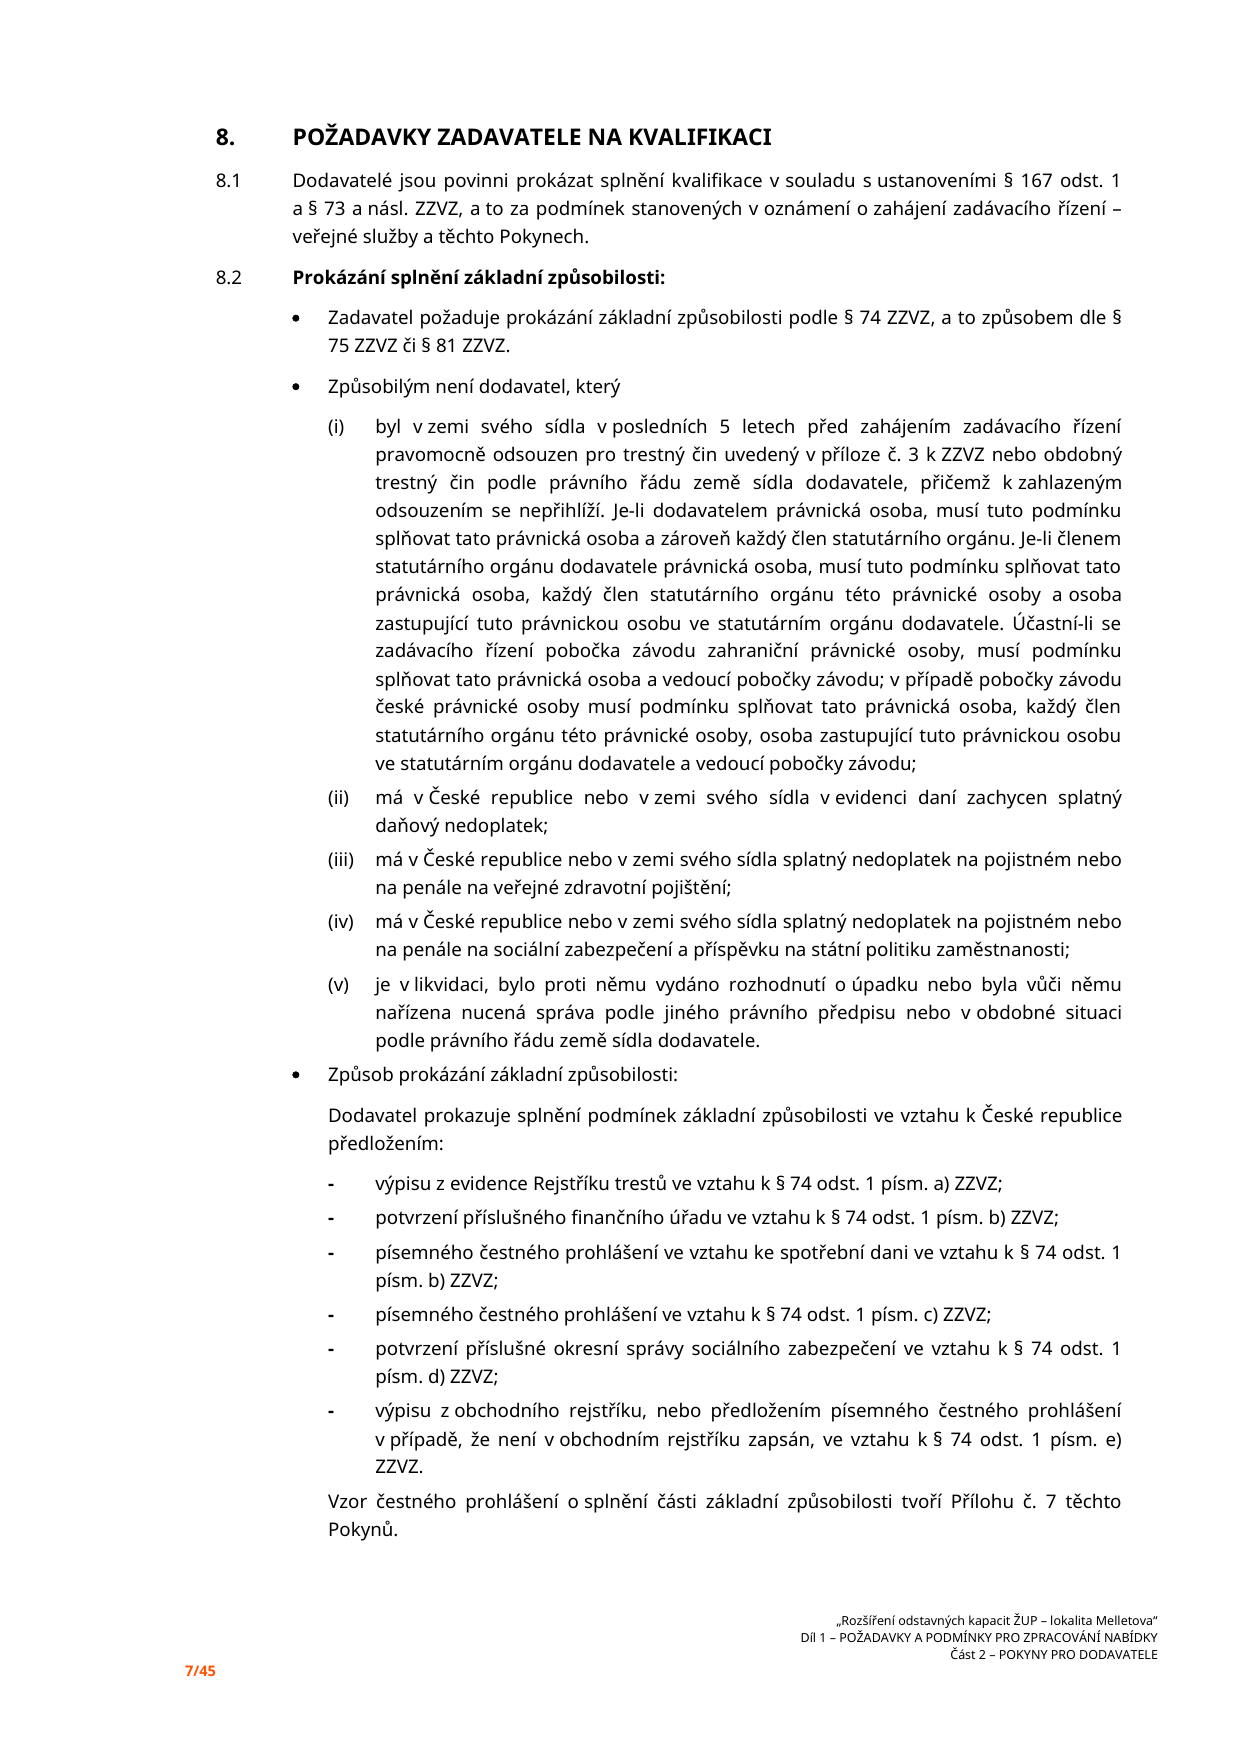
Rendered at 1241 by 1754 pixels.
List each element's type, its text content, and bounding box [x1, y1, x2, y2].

text Způsobilým není dodavatel, který [292, 373, 1122, 399]
text Prokázání splnění základní způsobilosti: [216, 264, 1122, 289]
text písemného čestného prohlášení ve vztahu ke spotřební dani ve vztahu k § 74 odst. 1 písm. b) ZZVZ; [328, 1239, 1122, 1292]
text potvrzení příslušné okresní správy sociálního zabezpečení ve vztahu k § 74 odst. 1 písm. d) ZZVZ; [328, 1336, 1122, 1389]
text výpisu z evidence Rejstříku trestů ve vztahu k § 74 odst. 1 písm. a) ZZVZ; [328, 1170, 1122, 1196]
text má v České republice nebo v zemi svého sídla v evidenci daní zachycen splatný daňový nedoplatek; [328, 784, 1122, 838]
text má v České republice nebo v zemi svého sídla splatný nedoplatek na pojistném nebo na penále na sociální zabezpečení a příspěvku na státní politiku zaměstnanosti; [328, 909, 1122, 962]
text je v likvidaci, bylo proti němu vydáno rozhodnutí o úpadku nebo byla vůči němu nařízena nucená správa podle jiného právního předpisu nebo v obdobné situaci podle právního řádu země sídla dodavatele. [328, 971, 1122, 1053]
text Dodavatel prokazuje splnění podmínek základní způsobilosti ve vztahu k České republice předložením: [328, 1102, 1122, 1155]
text POŽADAVKY ZADAVATELE NA KVALIFIKACI [216, 121, 1122, 152]
text Zadavatel požaduje prokázání základní způsobilosti podle § 74 ZZVZ, a to způsobem dle § 75 ZZVZ či § 81 ZZVZ. [292, 304, 1122, 358]
text Vzor čestného prohlášení o splnění části základní způsobilosti tvoří Přílohu č. 7 těchto Pokynů. [328, 1488, 1122, 1542]
text písemného čestného prohlášení ve vztahu k § 74 odst. 1 písm. c) ZZVZ; [328, 1301, 1122, 1327]
text Způsob prokázání základní způsobilosti: [292, 1061, 1122, 1087]
text byl v zemi svého sídla v posledních 5 letech před zahájením zadávacího řízení pravomocně odsouzen pro trestný čin uvedený v příloze č. 3 k ZZVZ nebo obdobný trestný čin podle právního řádu země sídla dodavatele, přičemž k zahlazeným odsouzením se nepřihlíží. Je-li dodavatelem právnická osoba, musí tuto podmínku splňovat tato právnická osoba a zároveň každý člen statutárního orgánu. Je-li členem statutárního orgánu dodavatele právnická osoba, musí tuto podmínku splňovat tato právnická osoba, každý člen statutárního orgánu této právnické osoby a osoba zastupující tuto právnickou osobu ve statutárním orgánu dodavatele. Účastní-li se zadávacího řízení pobočka závodu zahraniční právnické osoby, musí podmínku splňovat tato právnická osoba a vedoucí pobočky závodu; v případě pobočky závodu české právnické osoby musí podmínku splňovat tato právnická osoba, každý člen statutárního orgánu této právnické osoby, osoba zastupující tuto právnickou osobu ve statutárním orgánu dodavatele a vedoucí pobočky závodu; [328, 414, 1122, 775]
text výpisu z obchodního rejstříku, nebo předložením písemného čestného prohlášení v případě, že není v obchodním rejstříku zapsán, ve vztahu k § 74 odst. 1 písm. e) ZZVZ. [328, 1398, 1122, 1479]
text má v České republice nebo v zemi svého sídla splatný nedoplatek na pojistném nebo na penále na veřejné zdravotní pojištění; [328, 846, 1122, 900]
text Dodavatelé jsou povinni prokázat splnění kvalifikace v souladu s ustanoveními § 167 odst. 1 a § 73 a násl. ZZVZ, a to za podmínek stanovených v oznámení o zahájení zadávacího řízení – veřejné služby a těchto Pokynech. [216, 167, 1122, 249]
text potvrzení příslušného finančního úřadu ve vztahu k § 74 odst. 1 písm. b) ZZVZ; [328, 1205, 1122, 1230]
